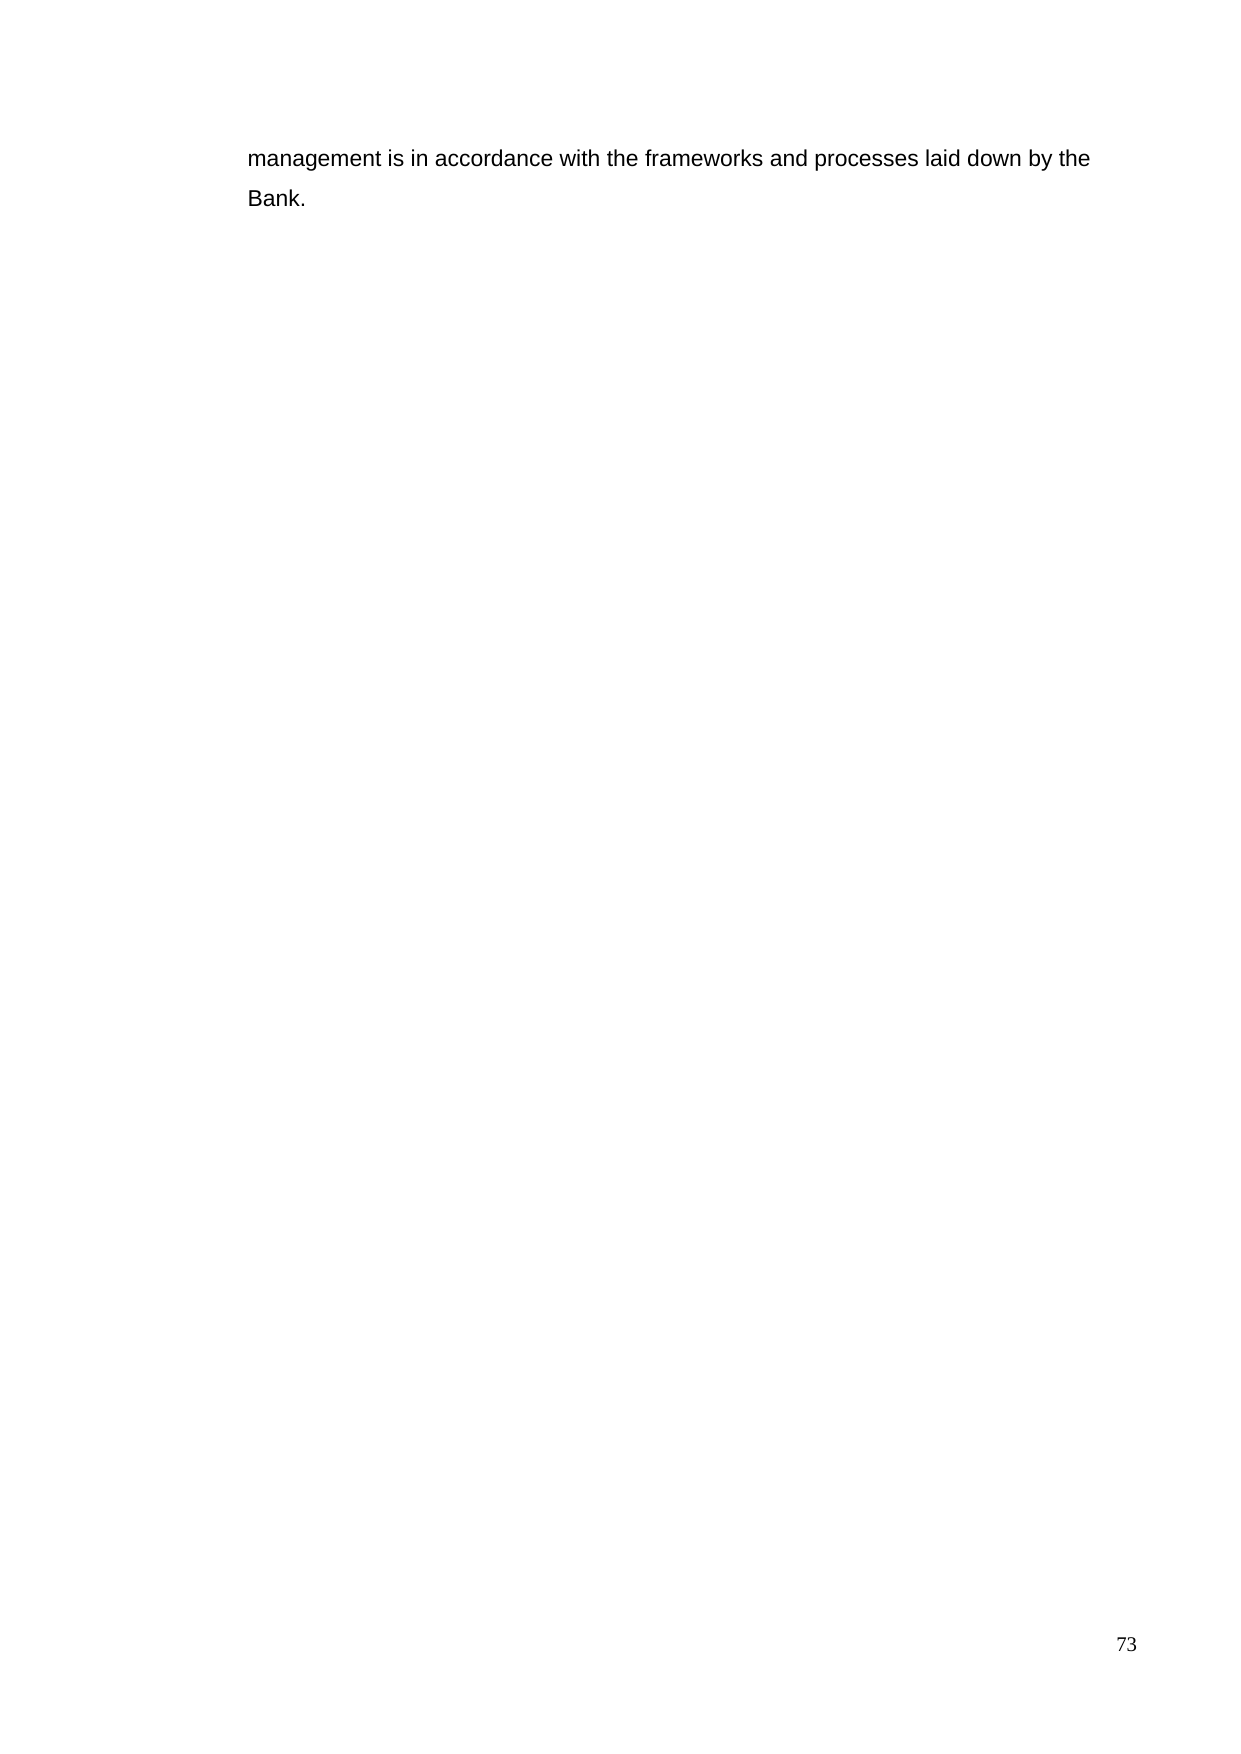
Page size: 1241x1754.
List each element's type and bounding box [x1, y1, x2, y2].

text [192, 135, 1137, 214]
